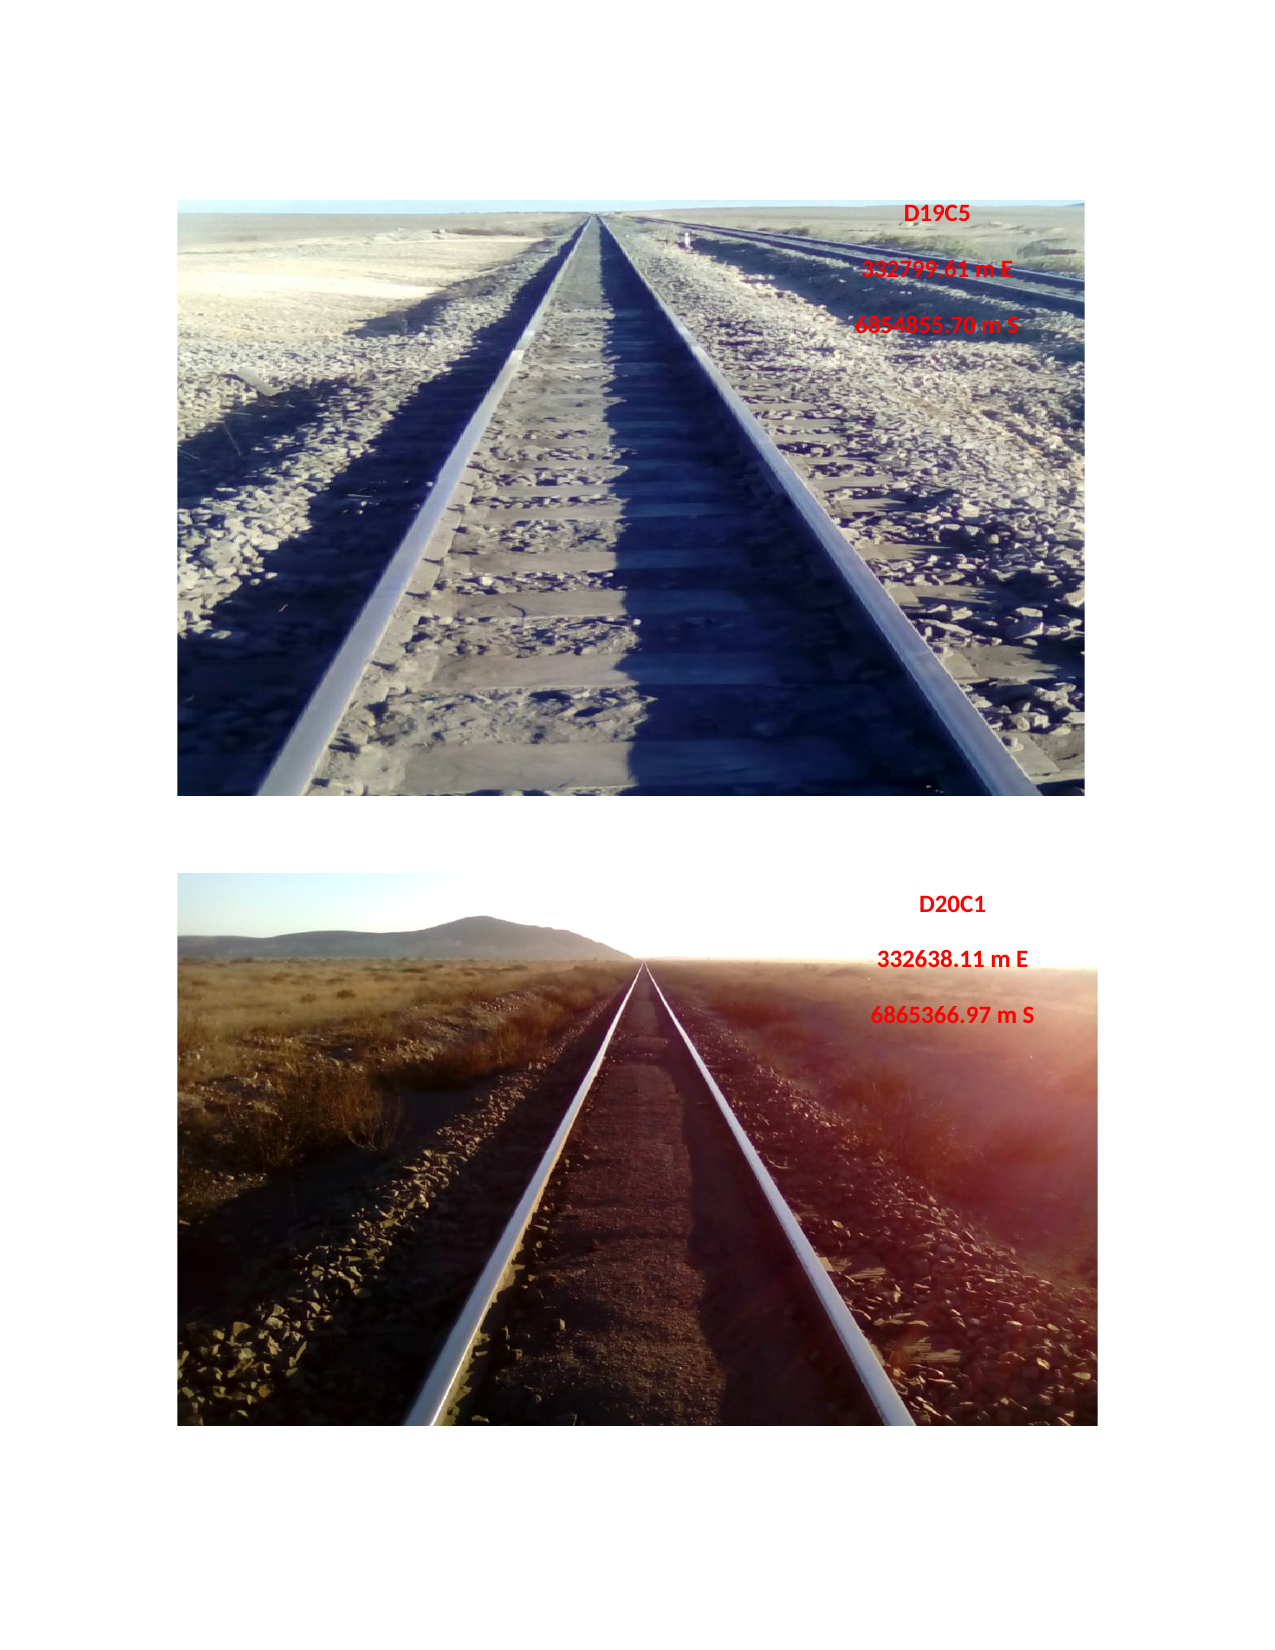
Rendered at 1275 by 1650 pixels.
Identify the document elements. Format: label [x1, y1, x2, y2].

picture [177, 200, 1085, 796]
picture [177, 873, 1098, 1426]
